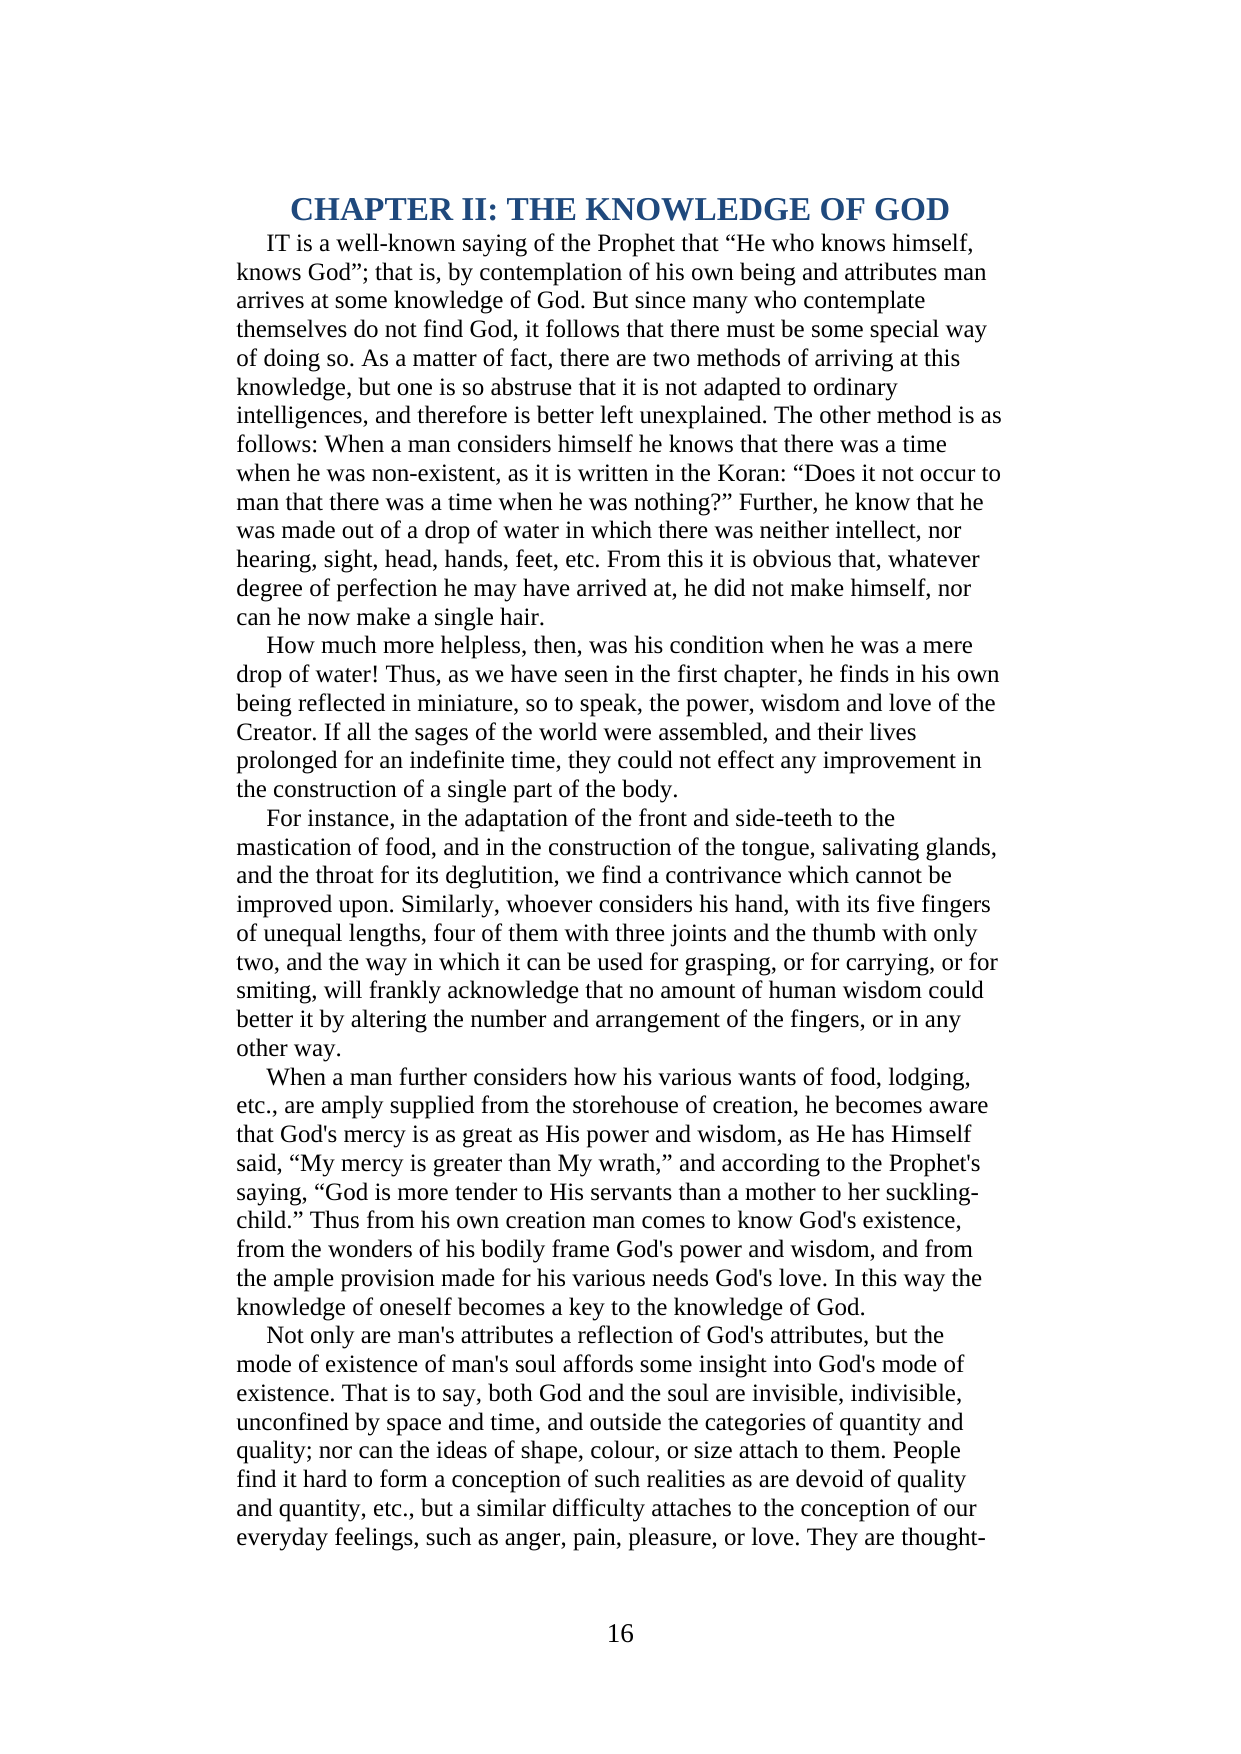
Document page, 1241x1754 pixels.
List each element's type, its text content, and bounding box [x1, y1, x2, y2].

text How much more helpless, then, was his condition when he was a mere drop of water! Thus, as we have seen in the first chapter, he finds in his own being reflected in miniature, so to speak, the power, wisdom and love of the Creator. If all the sages of the world were assembled, and their lives prolonged for an indefinite time, they could not effect any improvement in the construction of a single part of the body. [236, 631, 1004, 803]
text IT is a well-known saying of the Prophet that “He who knows himself, knows God”; that is, by contemplation of his own being and attributes man arrives at some knowledge of God. But since many who contemplate themselves do not find God, it follows that there must be some special way of doing so. As a matter of fact, there are two methods of arriving at this knowledge, but one is so abstruse that it is not adapted to ordinary intelligences, and therefore is better left unexplained. The other method is as follows: When a man considers himself he knows that there was a time when he was non-existent, as it is written in the Koran: “Does it not occur to man that there was a time when he was nothing?” Further, he know that he was made out of a drop of water in which there was neither intellect, nor hearing, sight, head, hands, feet, etc. From this it is obvious that, whatever degree of perfection he may have arrived at, he did not make himself, nor can he now make a single hair. [236, 228, 1004, 631]
subtitle CHAPTER II: THE KNOWLEDGE OF GOD [236, 190, 1004, 228]
text When a man further considers how his various wants of food, lodging, etc., are amply supplied from the storehouse of creation, he becomes aware that God's mercy is as great as His power and wisdom, as He has Himself said, “My mercy is greater than My wrath,” and according to the Prophet's saying, “God is more tender to His servants than a mother to her suckling-child.” Thus from his own creation man comes to know God's existence, from the wonders of his bodily frame God's power and wisdom, and from the ample provision made for his various needs God's love. In this way the knowledge of oneself becomes a key to the knowledge of God. [236, 1062, 1004, 1321]
text For instance, in the adaptation of the front and side-teeth to the mastication of food, and in the construction of the tongue, salivating glands, and the throat for its deglutition, we find a contrivance which cannot be improved upon. Similarly, whoever considers his hand, with its five fingers of unequal lengths, four of them with three joints and the thumb with only two, and the way in which it can be used for grasping, or for carrying, or for smiting, will frankly acknowledge that no amount of human wisdom could better it by altering the number and arrangement of the fingers, or in any other way. [236, 803, 1004, 1062]
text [236, 1321, 1004, 1551]
